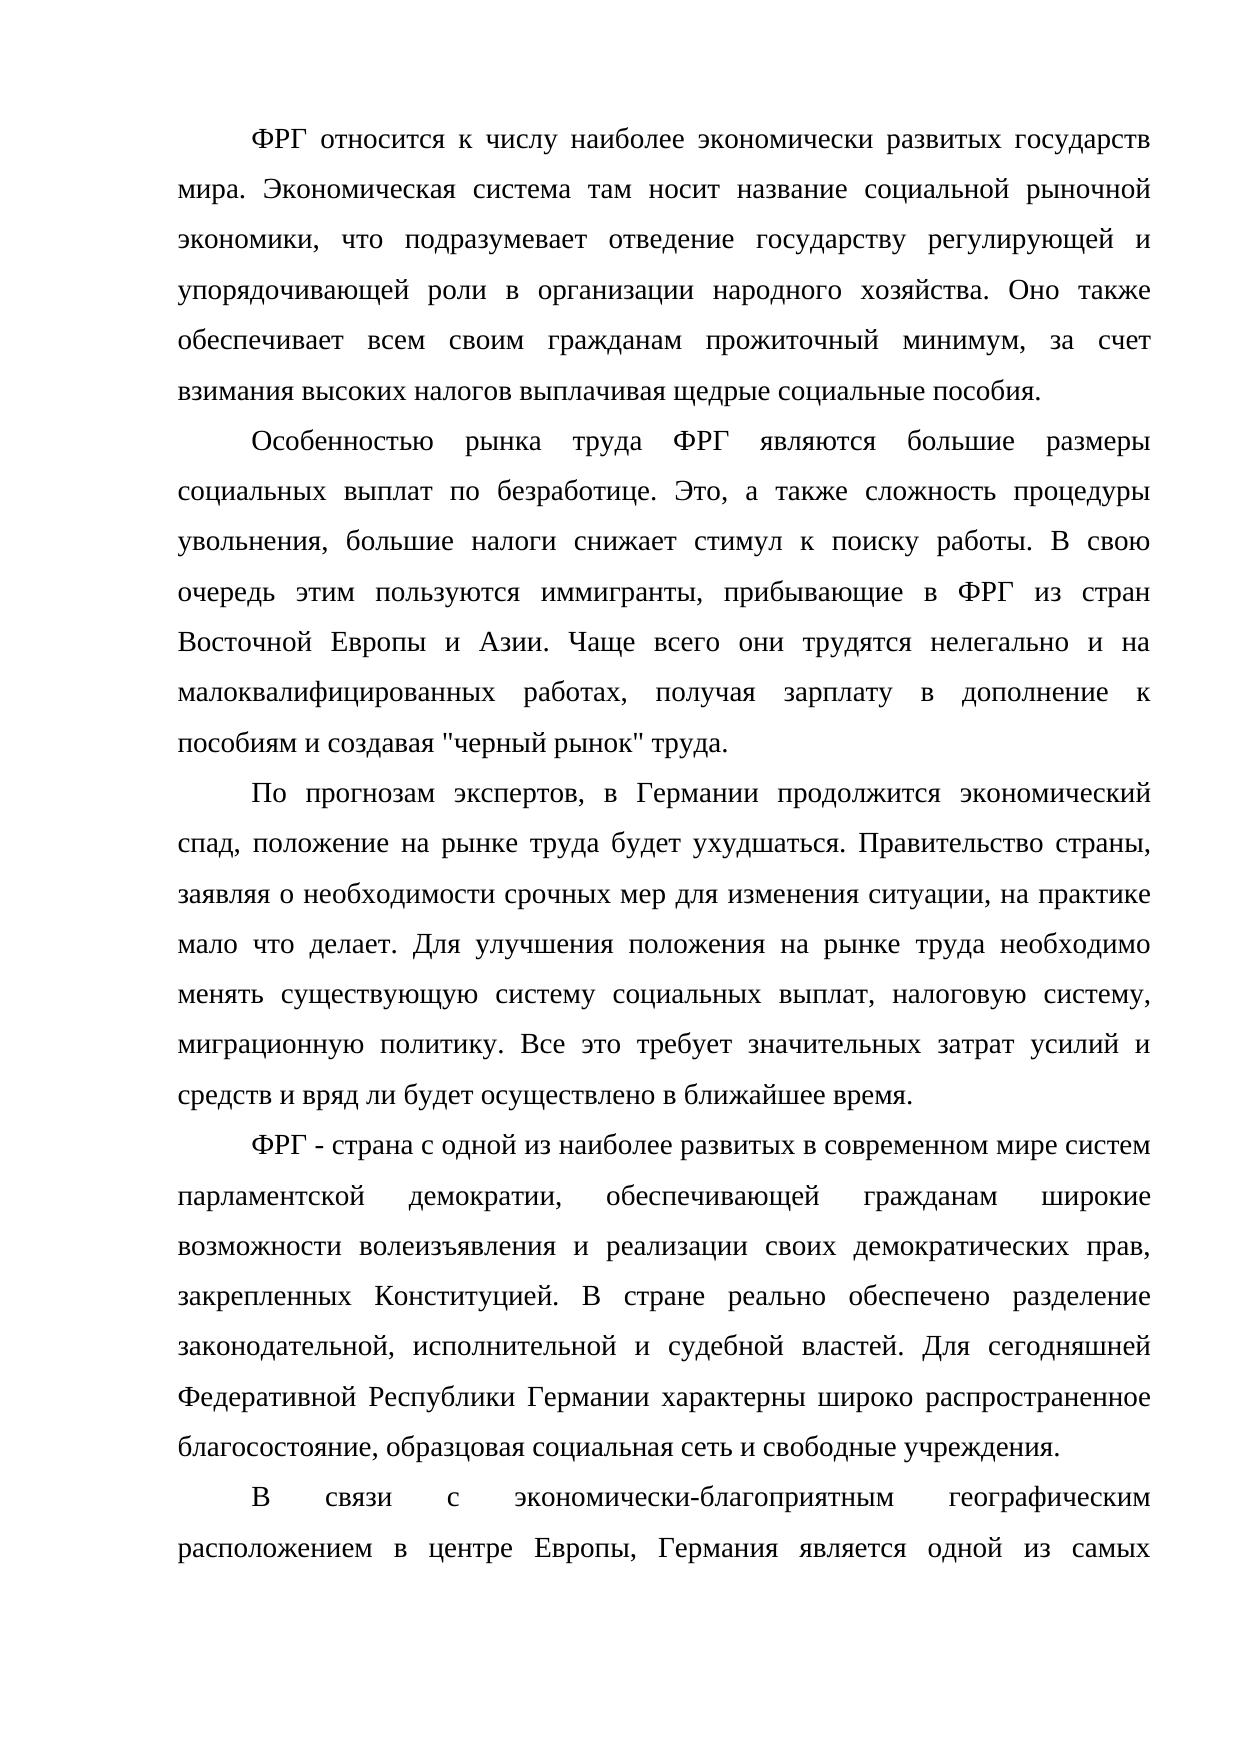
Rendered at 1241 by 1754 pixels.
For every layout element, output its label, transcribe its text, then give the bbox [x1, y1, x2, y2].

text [177, 1479, 1152, 1563]
text По прогнозам экспертов, в Германии продолжится экономический спад, положение на рынке труда будет ухудшаться. Правительство страны, заявляя о необходимости срочных мер для изменения ситуации, на практике мало что делает. Для улучшения положения на рынке труда необходимо менять существующую систему социальных выплат, налоговую систему, миграционную политику. Все это требует значительных затрат усилий и средств и вряд ли будет осуществлено в ближайшее время. [177, 775, 1152, 1111]
text Особенностью рынка труда ФРГ являются большие размеры социальных выплат по безработице. Это, а также сложность процедуры увольнения, большие налоги снижает стимул к поиску работы. В свою очередь этим пользуются иммигранты, прибывающие в ФРГ из стран Восточной Европы и Азии. Чаще всего они трудятся нелегально и на малоквалифицированных работах, получая зарплату в дополнение к пособиям и создавая "черный рынок" труда. [177, 423, 1152, 758]
text ФРГ относится к числу наиболее экономически развитых государств мира. Экономическая система там носит название социальной рыночной экономики, что подразумевает отведение государству регулирующей и упорядочивающей роли в организации народного хозяйства. Оно также обеспечивает всем своим гражданам прожиточный минимум, за счет взимания высоких налогов выплачивая щедрые социальные пособия. [177, 121, 1152, 406]
text ФРГ - страна с одной из наиболее развитых в современном мире систем парламентской демократии, обеспечивающей гражданам широкие возможности волеизъявления и реализации своих демократических прав, закрепленных Конституцией. В стране реально обеспечено разделение законодательной, исполнительной и судебной властей. Для сегодняшней Федеративной Республики Германии характерны широко распространенное благосостояние, образцовая социальная сеть и свободные учреждения. [177, 1127, 1152, 1463]
